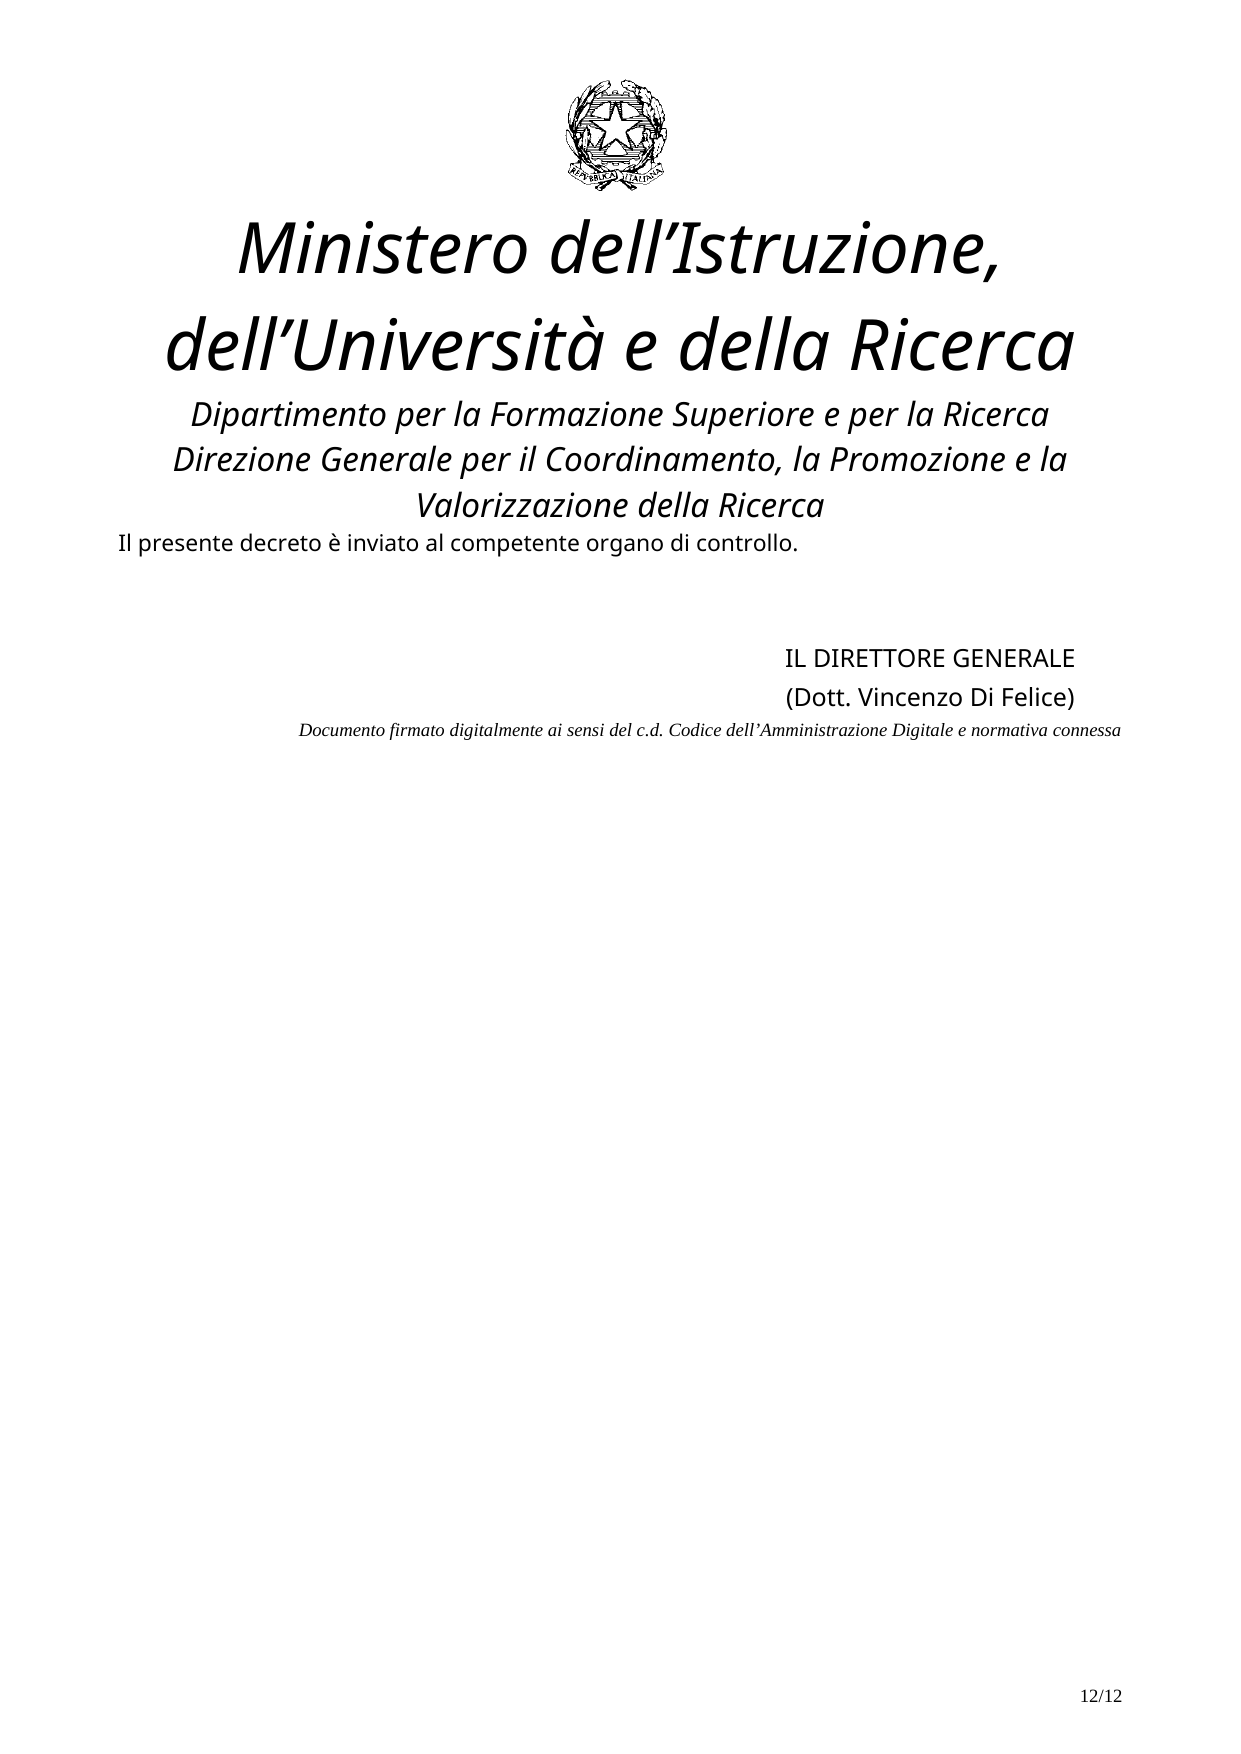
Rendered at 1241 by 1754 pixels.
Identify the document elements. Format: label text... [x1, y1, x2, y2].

text IL DIRETTORE GENERALE [738, 640, 1122, 674]
text (Dott. Vincenzo Di Felice) [738, 679, 1122, 714]
text Documento firmato digitalmente ai sensi del c.d. Codice dell’Amministrazione Digitale e normativa connessa [118, 719, 1122, 740]
text Il presente decreto è inviato al competente organo di controllo. [118, 527, 1122, 558]
picture [560, 73, 668, 198]
